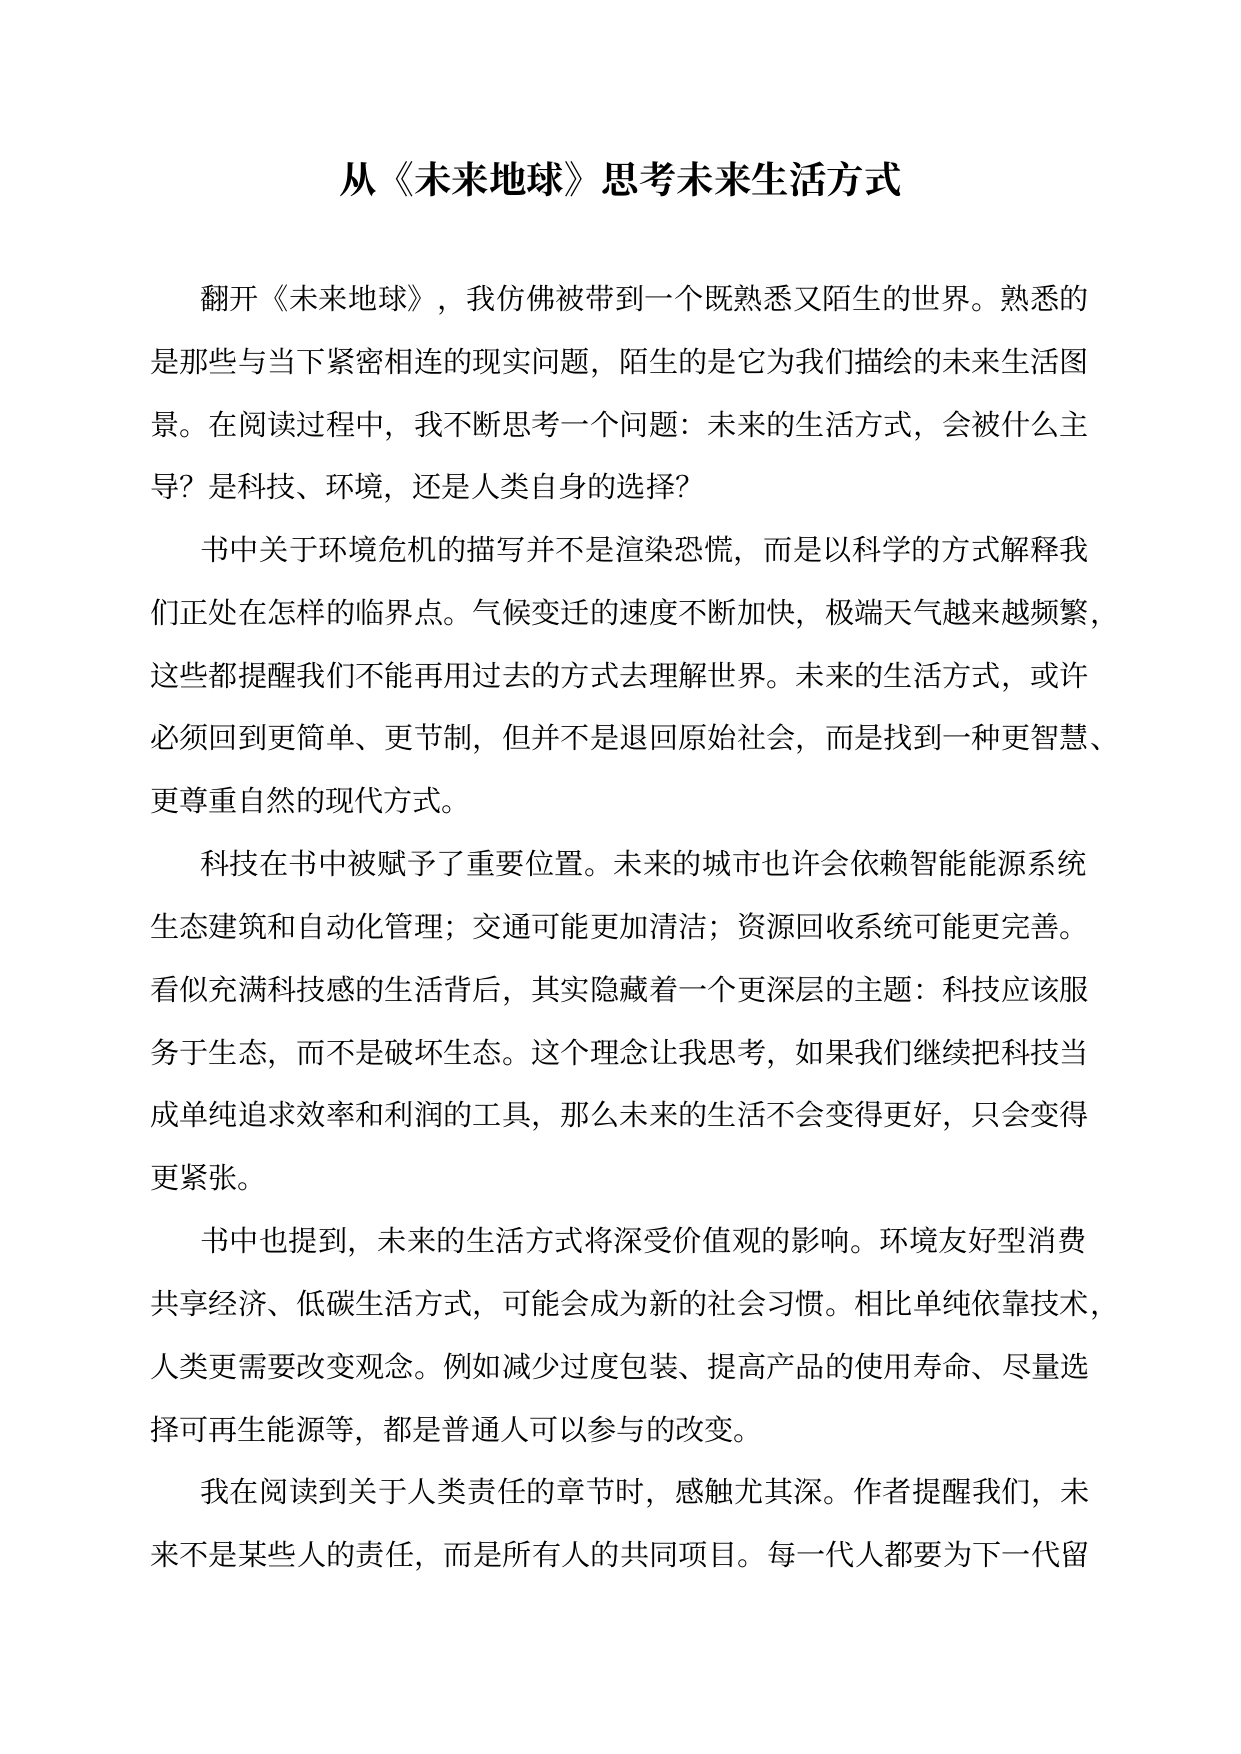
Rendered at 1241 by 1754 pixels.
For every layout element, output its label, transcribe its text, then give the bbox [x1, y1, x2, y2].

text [150, 1469, 1090, 1574]
text 书中关于环境危机的描写并不是渲染恐慌，而是以科学的方式解释我们正处在怎样的临界点。气候变迁的速度不断加快，极端天气越来越频繁，这些都提醒我们不能再用过去的方式去理解世界。未来的生活方式，或许必须回到更简单、更节制，但并不是退回原始社会，而是找到一种更智慧、更尊重自然的现代方式。 [150, 527, 1090, 820]
subtitle 从《未来地球》思考未来生活方式 [150, 150, 1090, 204]
text 书中也提到，未来的生活方式将深受价值观的影响。环境友好型消费、共享经济、低碳生活方式，可能会成为新的社会习惯。相比单纯依靠技术，人类更需要改变观念。例如减少过度包装、提高产品的使用寿命、尽量选择可再生能源等，都是普通人可以参与的改变。 [150, 1218, 1090, 1448]
text 科技在书中被赋予了重要位置。未来的城市也许会依赖智能能源系统、生态建筑和自动化管理；交通可能更加清洁；资源回收系统可能更完善。看似充满科技感的生活背后，其实隐藏着一个更深层的主题：科技应该服务于生态，而不是破坏生态。这个理念让我思考，如果我们继续把科技当成单纯追求效率和利润的工具，那么未来的生活不会变得更好，只会变得更紧张。 [150, 841, 1090, 1197]
text 翻开《未来地球》，我仿佛被带到一个既熟悉又陌生的世界。熟悉的是那些与当下紧密相连的现实问题，陌生的是它为我们描绘的未来生活图景。在阅读过程中，我不断思考一个问题：未来的生活方式，会被什么主导？是科技、环境，还是人类自身的选择？ [150, 276, 1090, 506]
